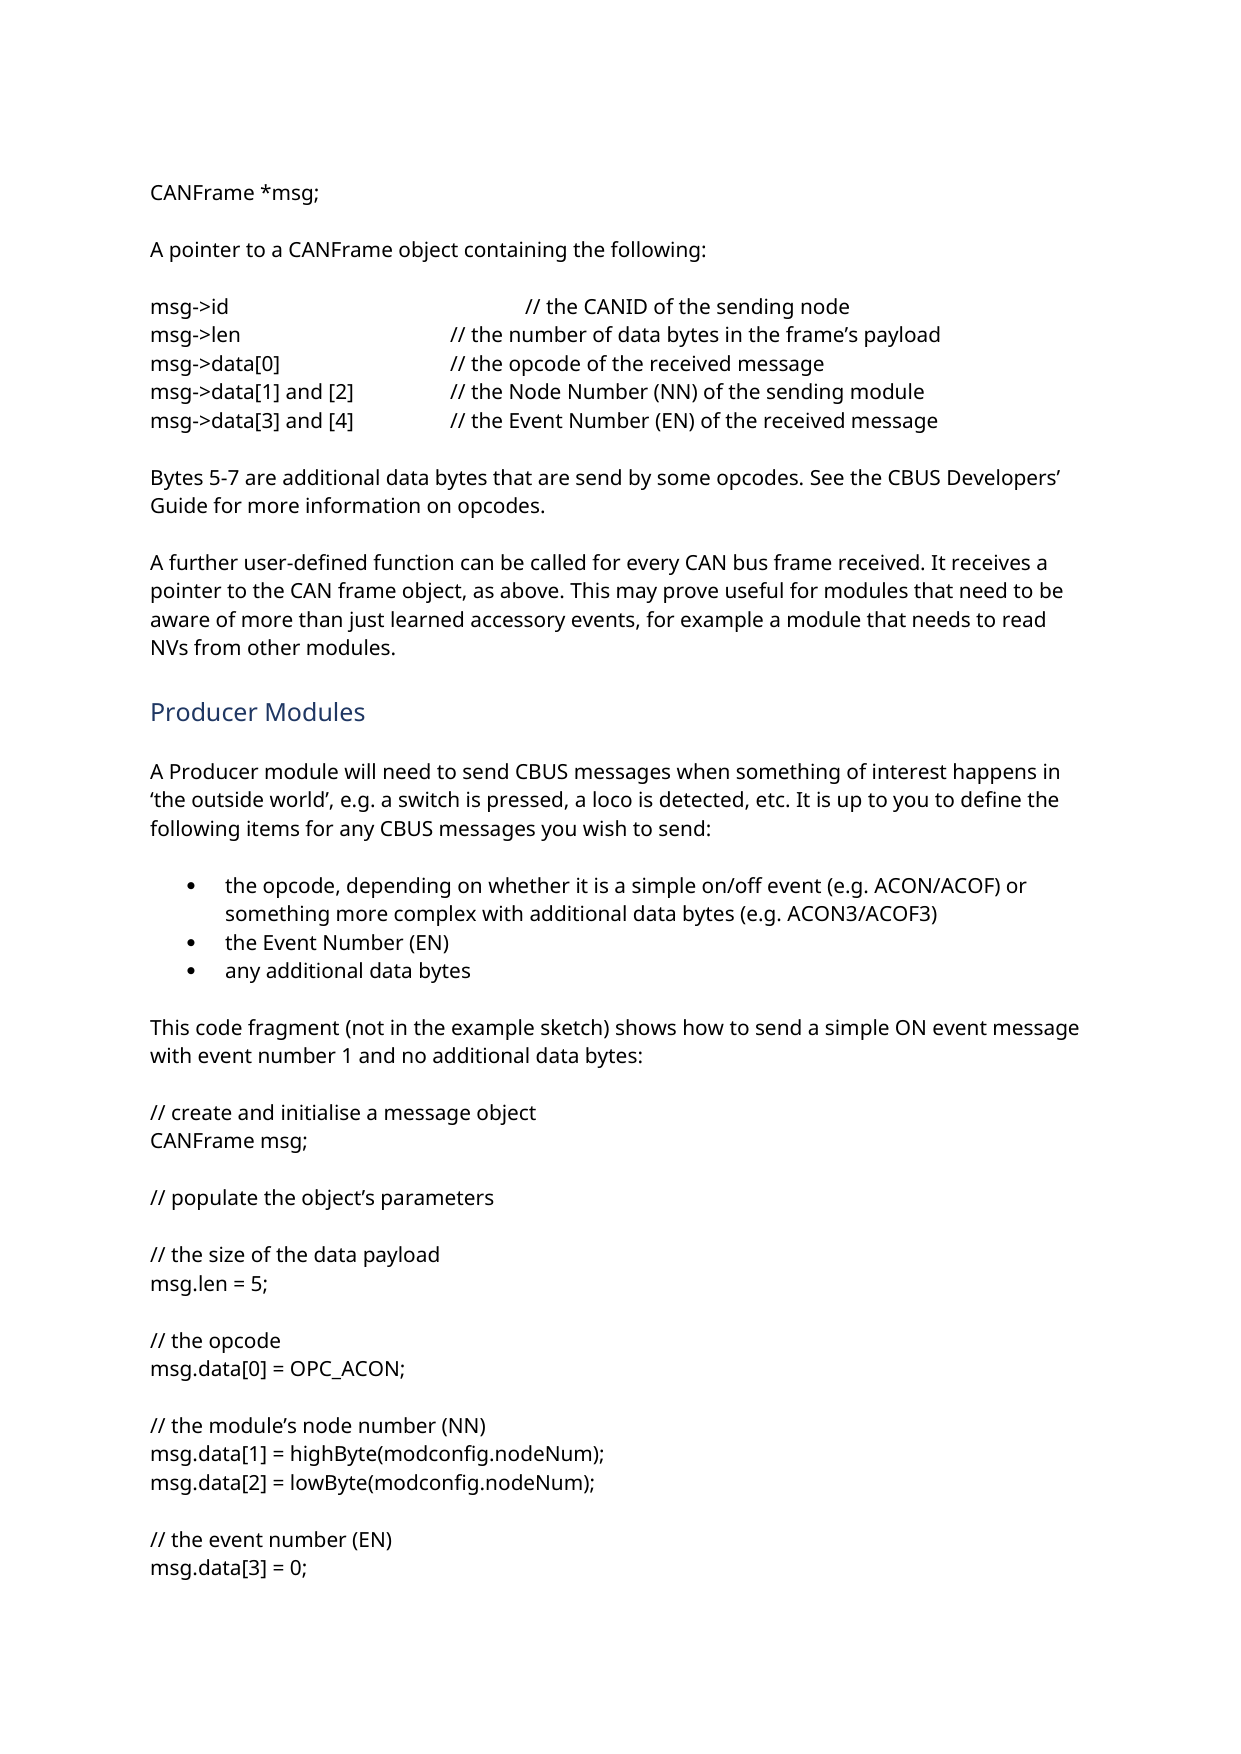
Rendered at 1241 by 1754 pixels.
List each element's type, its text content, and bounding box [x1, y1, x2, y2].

text msg.len = 5; [150, 1269, 1090, 1297]
text CANFrame msg; [150, 1127, 1090, 1155]
text // the size of the data payload [150, 1240, 1090, 1269]
text // populate the object’s parameters [150, 1183, 1090, 1212]
text A pointer to a CANFrame object containing the following: [150, 235, 1090, 264]
list the opcode, depending on whether it is a simple on/off event (e.g. ACON/ACOF) or something more complex with additional data bytes (e.g. ACON3/ACOF3) [187, 871, 1090, 928]
text A further user-defined function can be called for every CAN bus frame received. It receives a pointer to the CAN frame object, as above. This may prove useful for modules that need to be aware of more than just learned accessory events, for example a module that needs to read NVs from other modules. [150, 548, 1090, 662]
list any additional data bytes [187, 956, 1090, 984]
text msg->data[3] and [4] // the Event Number (EN) of the received message [150, 406, 1090, 434]
text msg.data[3] = 0; [150, 1553, 1090, 1582]
text CANFrame *msg; [150, 178, 1090, 207]
text // the module’s node number (NN) [150, 1411, 1090, 1439]
text msg.data[0] = OPC_ACON; [150, 1354, 1090, 1383]
text msg.data[2] = lowByte(modconfig.nodeNum); [150, 1468, 1090, 1496]
text A Producer module will need to send CBUS messages when something of interest happens in ‘the outside world’, e.g. a switch is pressed, a loco is detected, etc. It is up to you to define the following items for any CBUS messages you wish to send: [150, 757, 1090, 842]
text // create and initialise a message object [150, 1098, 1090, 1127]
text msg->data[1] and [2] // the Node Number (NN) of the sending module [150, 377, 1090, 406]
text This code fragment (not in the example sketch) shows how to send a simple ON event message with event number 1 and no additional data bytes: [150, 1013, 1090, 1070]
text msg->id // the CANID of the sending node [150, 292, 1090, 321]
text // the event number (EN) [150, 1525, 1090, 1553]
text msg->len // the number of data bytes in the frame’s payload [150, 321, 1090, 349]
text msg->data[0] // the opcode of the received message [150, 349, 1090, 377]
text Bytes 5-7 are additional data bytes that are send by some opcodes. See the CBUS Developers’ Guide for more information on opcodes. [150, 463, 1090, 520]
subtitle Producer Modules [150, 694, 1090, 728]
list the Event Number (EN) [187, 928, 1090, 956]
text msg.data[1] = highByte(modconfig.nodeNum); [150, 1439, 1090, 1468]
text // the opcode [150, 1326, 1090, 1354]
